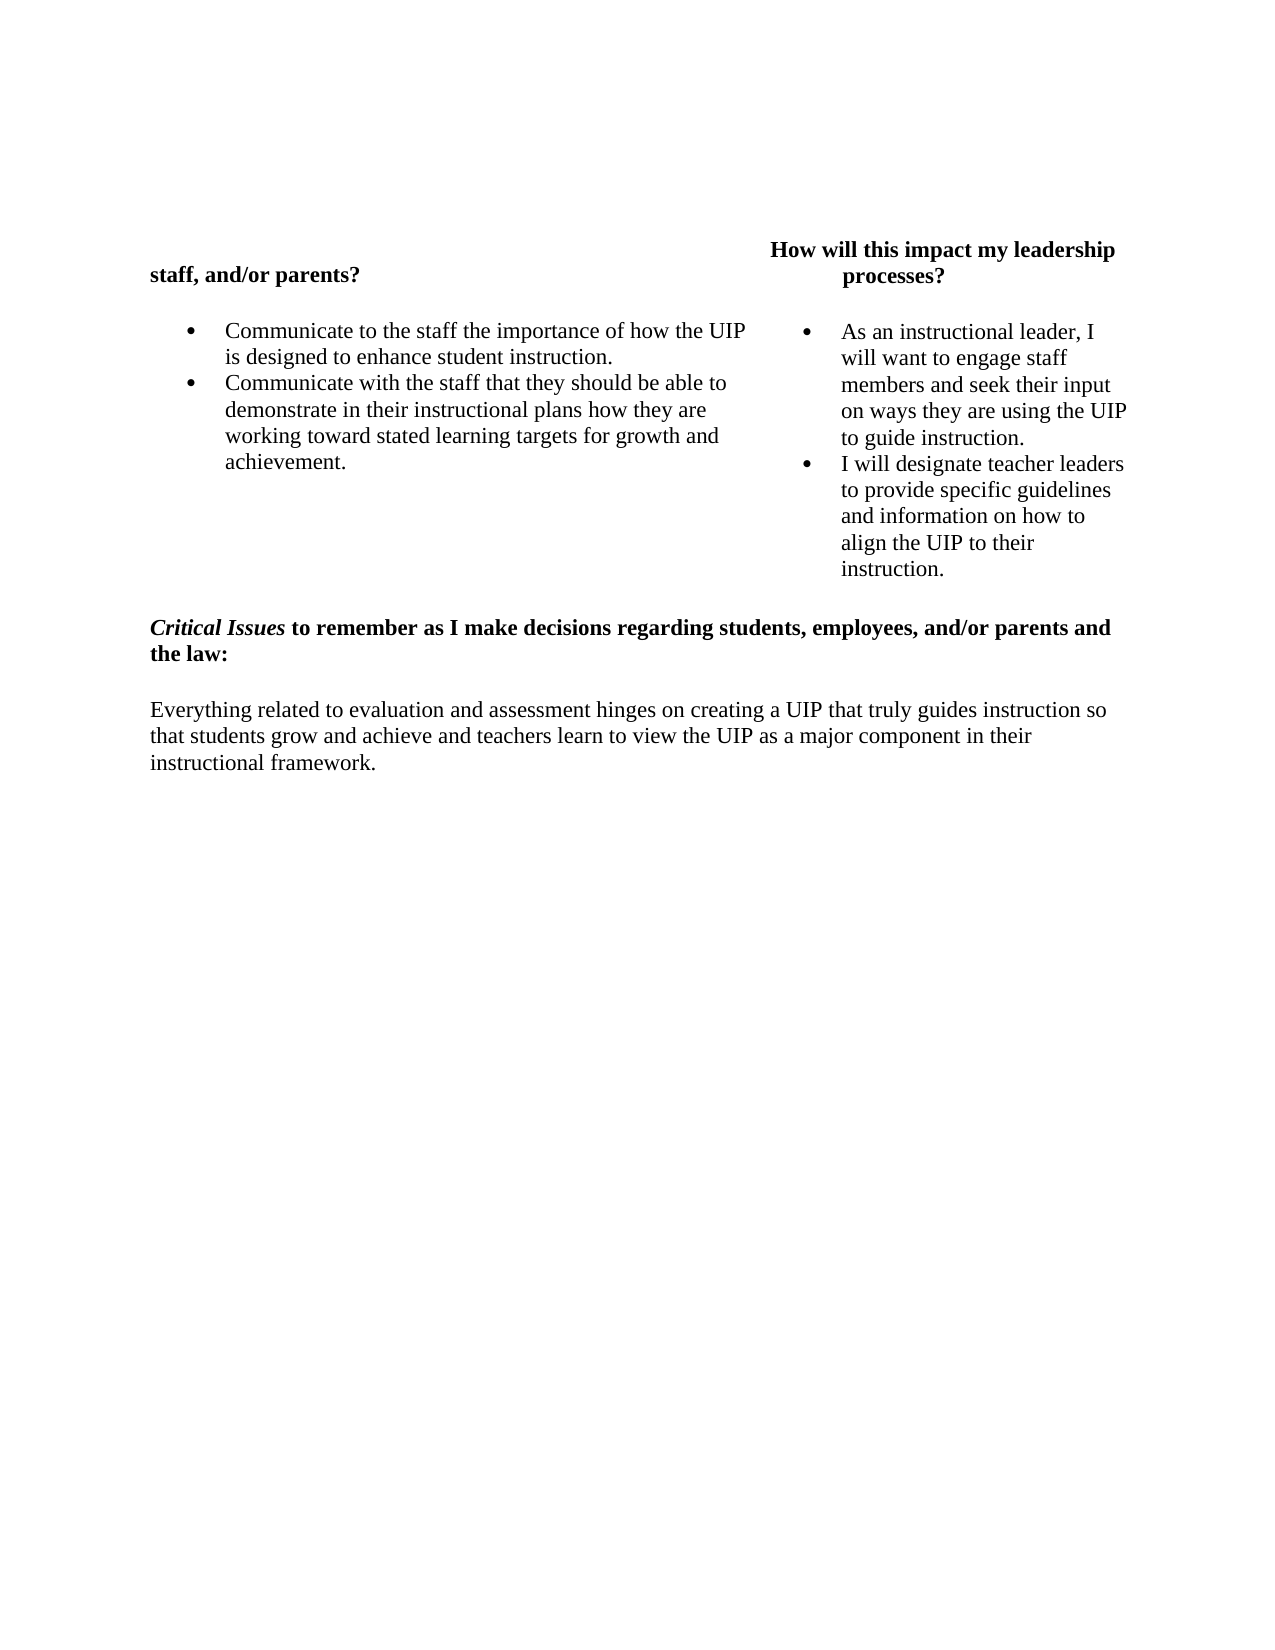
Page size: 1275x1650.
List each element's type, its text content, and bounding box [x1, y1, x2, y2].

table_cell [149, 150, 764, 612]
table_cell ‍‍Critical Issues to remember as I make decisions regarding students, employees, and/or parents and the law: Everything related to evaluation and assessment hinges on creating a UIP that truly guides instruction so that students grow and achieve and teachers learn to view the UIP as a major component in their instructional framework. [149, 613, 1133, 776]
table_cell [764, 150, 1133, 612]
